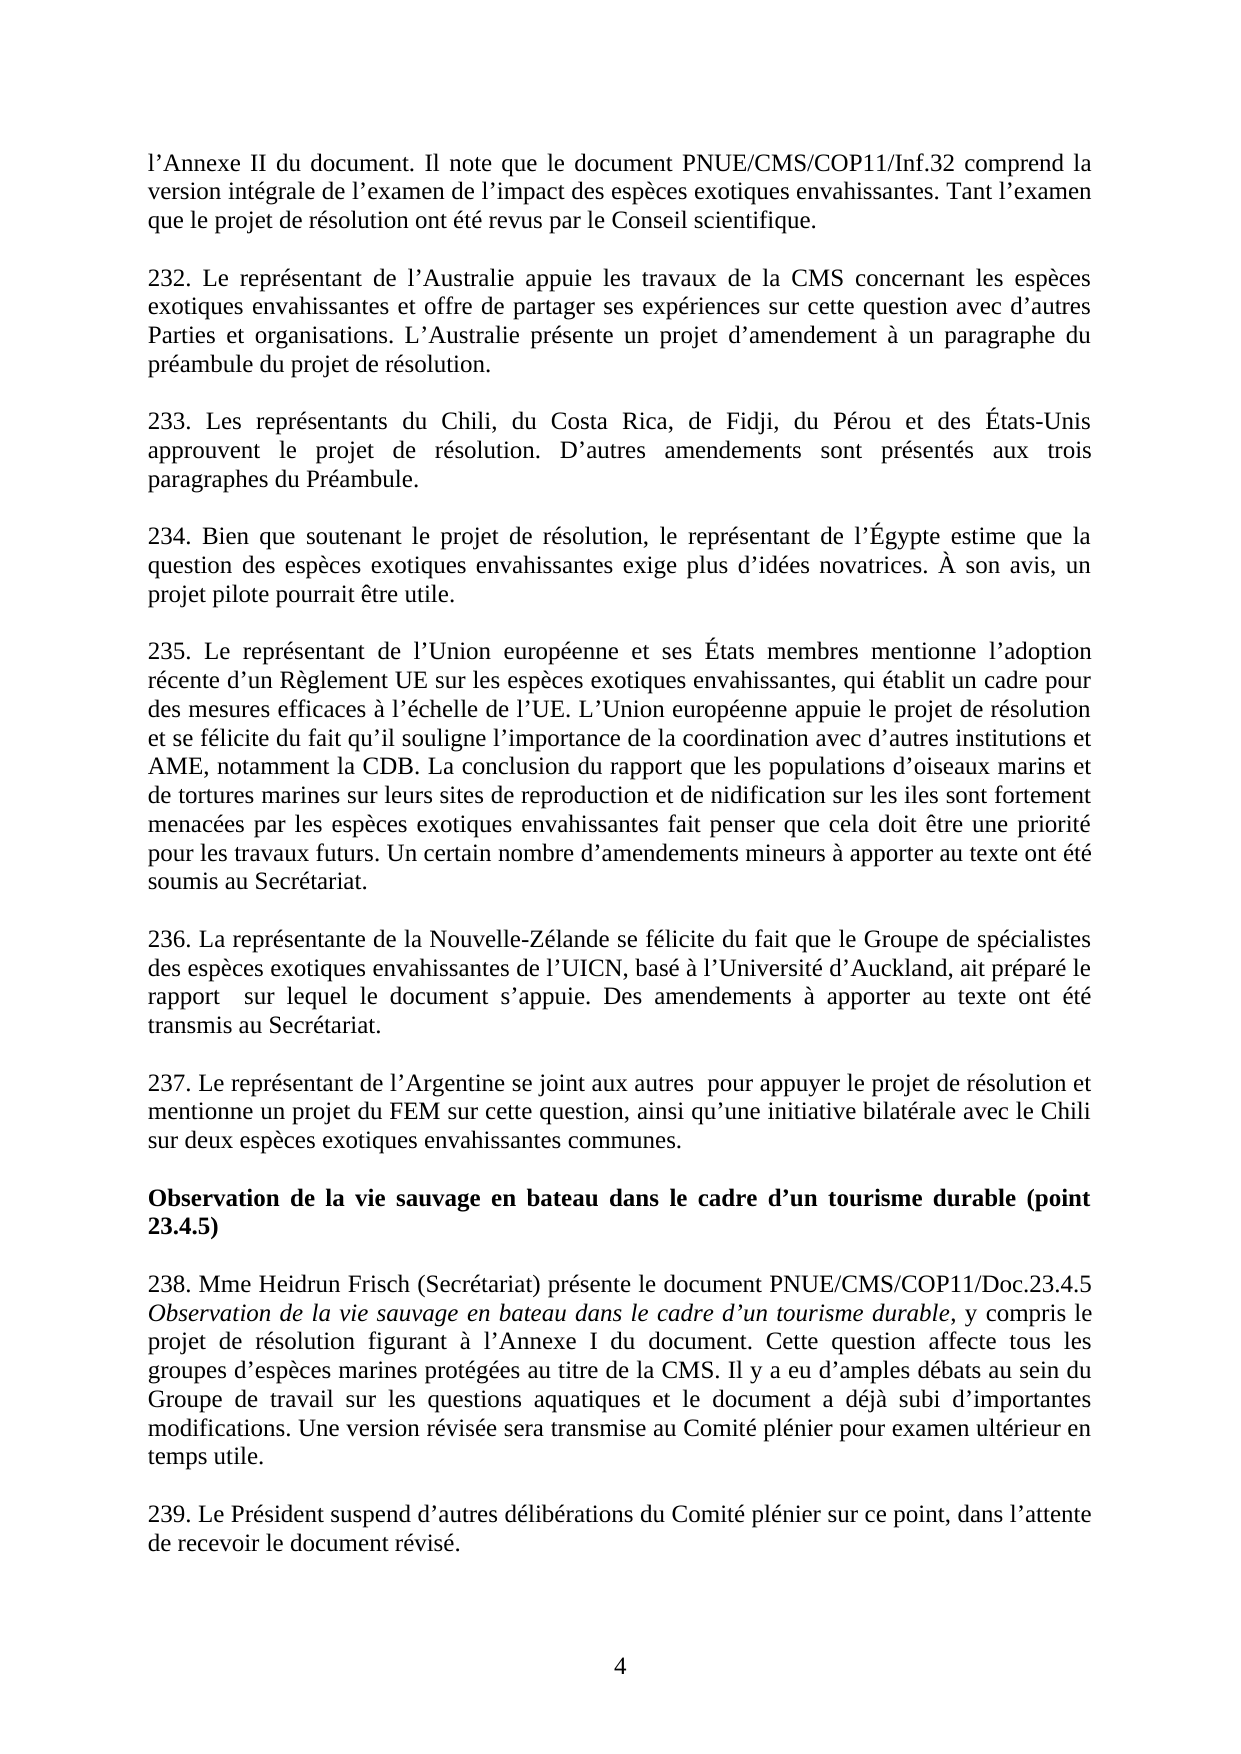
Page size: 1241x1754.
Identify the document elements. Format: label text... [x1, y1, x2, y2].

text 235. Le représentant de l’Union européenne et ses États membres mentionne l’adoption récente d’un Règlement UE sur les espèces exotiques envahissantes, qui établit un cadre pour des mesures efficaces à l’échelle de l’UE. L’Union européenne appuie le projet de résolution et se félicite du fait qu’il souligne l’importance de la coordination avec d’autres institutions et AME, notamment la CDB. La conclusion du rapport que les populations d’oiseaux marins et de tortures marines sur leurs sites de reproduction et de nidification sur les iles sont fortement menacées par les espèces exotiques envahissantes fait penser que cela doit être une priorité pour les travaux futurs. Un certain nombre d’amendements mineurs à apporter au texte ont été soumis au Secrétariat. [148, 636, 1092, 895]
text 238. Mme Heidrun Frisch (Secrétariat) présente le document PNUE/CMS/COP11/Doc.23.4.5 Observation de la vie sauvage en bateau dans le cadre d’un tourisme durable, y compris le projet de résolution figurant à l’Annexe I du document. Cette question affecte tous les groupes d’espèces marines protégées au titre de la CMS. Il y a eu d’amples débats au sein du Groupe de travail sur les questions aquatiques et le document a déjà subi d’importantes modifications. Une version révisée sera transmise au Comité plénier pour examen ultérieur en temps utile. [148, 1269, 1092, 1470]
text Observation de la vie sauvage en bateau dans le cadre d’un tourisme durable (point 23.4.5) [148, 1183, 1092, 1240]
text 232. Le représentant de l’Australie appuie les travaux de la CMS concernant les espèces exotiques envahissantes et offre de partager ses expériences sur cette question avec d’autres Parties et organisations. L’Australie présente un projet d’amendement à un paragraphe du préambule du projet de résolution. [148, 263, 1092, 378]
text 236. La représentante de la Nouvelle-Zélande se félicite du fait que le Groupe de spécialistes des espèces exotiques envahissantes de l’UICN, basé à l’Université d’Auckland, ait préparé le rapport sur lequel le document s’appuie. Des amendements à apporter au texte ont été transmis au Secrétariat. [148, 924, 1092, 1039]
text 233. Les représentants du Chili, du Costa Rica, de Fidji, du Pérou et des États-Unis approuvent le projet de résolution. D’autres amendements sont présentés aux trois paragraphes du Préambule. [148, 406, 1092, 493]
text 237. Le représentant de l’Argentine se joint aux autres pour appuyer le projet de résolution et mentionne un projet du FEM sur cette question, ainsi qu’une initiative bilatérale avec le Chili sur deux espèces exotiques envahissantes communes. [148, 1068, 1092, 1154]
text 234. Bien que soutenant le projet de résolution, le représentant de l’Égypte estime que la question des espèces exotiques envahissantes exige plus d’idées novatrices. À son avis, un projet pilote pourrait être utile. [148, 521, 1092, 608]
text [148, 148, 1092, 234]
text 239. Le Président suspend d’autres délibérations du Comité plénier sur ce point, dans l’attente de recevoir le document révisé. [148, 1499, 1092, 1556]
